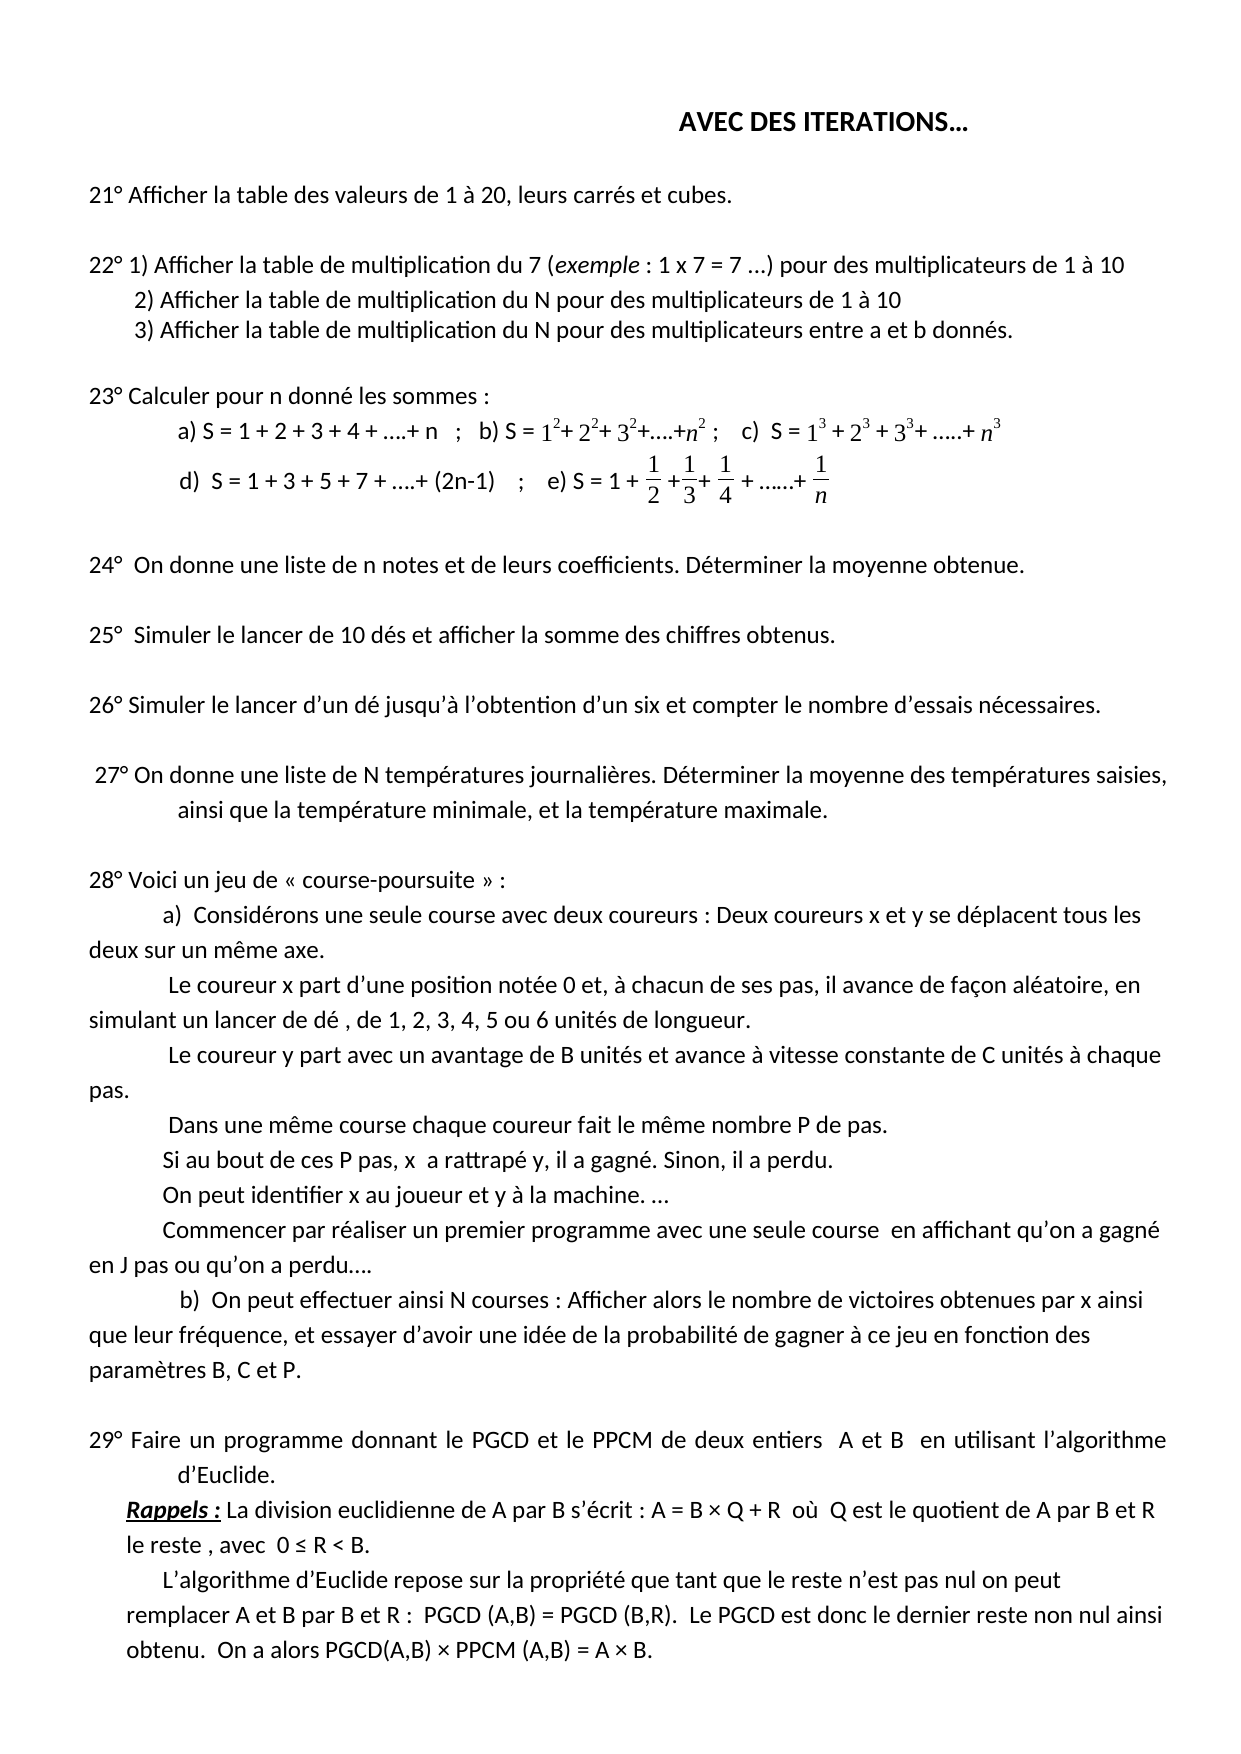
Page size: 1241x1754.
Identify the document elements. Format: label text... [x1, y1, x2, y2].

text 28° Voici un jeu de « course-poursuite » : [89, 864, 1169, 894]
text 24° On donne une liste de n notes et de leurs coefficients. Déterminer la moyenne obtenue. [89, 549, 1169, 579]
text 27° On donne une liste de N températures journalières. Déterminer la moyenne des températures saisies, ainsi que la température minimale, et la température maximale. [89, 759, 1169, 824]
text Rappels : La division euclidienne de A par B s’écrit : A = B × Q + R où Q est le quotient de A par B et R le reste , avec 0 ≤ R < B. [126, 1494, 1169, 1559]
text b) On peut effectuer ainsi N courses : Afficher alors le nombre de victoires obtenues par x ainsi que leur fréquence, et essayer d’avoir une idée de la probabilité de gagner à ce jeu en fonction des paramètres B, C et P. [89, 1284, 1169, 1384]
text Dans une même course chaque coureur fait le même nombre P de pas. [89, 1109, 1169, 1139]
text Le coureur x part d’une position notée 0 et, à chacun de ses pas, il avance de façon aléatoire, en simulant un lancer de dé , de 1, 2, 3, 4, 5 ou 6 unités de longueur. [89, 969, 1169, 1034]
text d) S = 1 + 3 + 5 + 7 + ….+ (2n-1) ; e) S = 1 + ++ + ……+ [89, 451, 1169, 509]
text 23° Calculer pour n donné les sommes : [89, 380, 1169, 411]
text 25° Simuler le lancer de 10 dés et afficher la somme des chiffres obtenus. [89, 619, 1169, 649]
text 21° Afficher la table des valeurs de 1 à 20, leurs carrés et cubes. [89, 179, 1169, 209]
text 2) Afficher la table de multiplication du N pour des multiplicateurs de 1 à 10 [89, 284, 1169, 314]
text a) Considérons une seule course avec deux coureurs : Deux coureurs x et y se déplacent tous les deux sur un même axe. [89, 899, 1169, 964]
text Commencer par réaliser un premier programme avec une seule course en affichant qu’on a gagné en J pas ou qu’on a perdu…. [89, 1214, 1169, 1279]
text 26° Simuler le lancer d’un dé jusqu’à l’obtention d’un six et compter le nombre d’essais nécessaires. [89, 689, 1169, 719]
text 29° Faire un programme donnant le PGCD et le PPCM de deux entiers A et B en utilisant l’algorithme d’Euclide. [89, 1424, 1169, 1489]
text Si au bout de ces P pas, x a rattrapé y, il a gagné. Sinon, il a perdu. [89, 1144, 1169, 1174]
text On peut identifier x au joueur et y à la machine. … [89, 1179, 1169, 1209]
text Le coureur y part avec un avantage de B unités et avance à vitesse constante de C unités à chaque pas. [89, 1039, 1169, 1104]
text a) S = 1 + 2 + 3 + 4 + ….+ n ; b) S = + + +….+ ; c) S = + + + …..+ [89, 415, 1169, 446]
text 3) Afficher la table de multiplication du N pour des multiplicateurs entre a et b donnés. [89, 314, 1169, 345]
text L’algorithme d’Euclide repose sur la propriété que tant que le reste n’est pas nul on peut remplacer A et B par B et R : PGCD (A,B) = PGCD (B,R). Le PGCD est donc le dernier reste non nul ainsi obtenu. On a alors PGCD(A,B) × PPCM (A,B) = A × B. [126, 1564, 1169, 1664]
text AVEC DES ITERATIONS… [605, 103, 1169, 139]
text 22° 1) Afficher la table de multiplication du 7 (exemple : 1 x 7 = 7 ...) pour des multiplicateurs de 1 à 10 [89, 249, 1169, 279]
